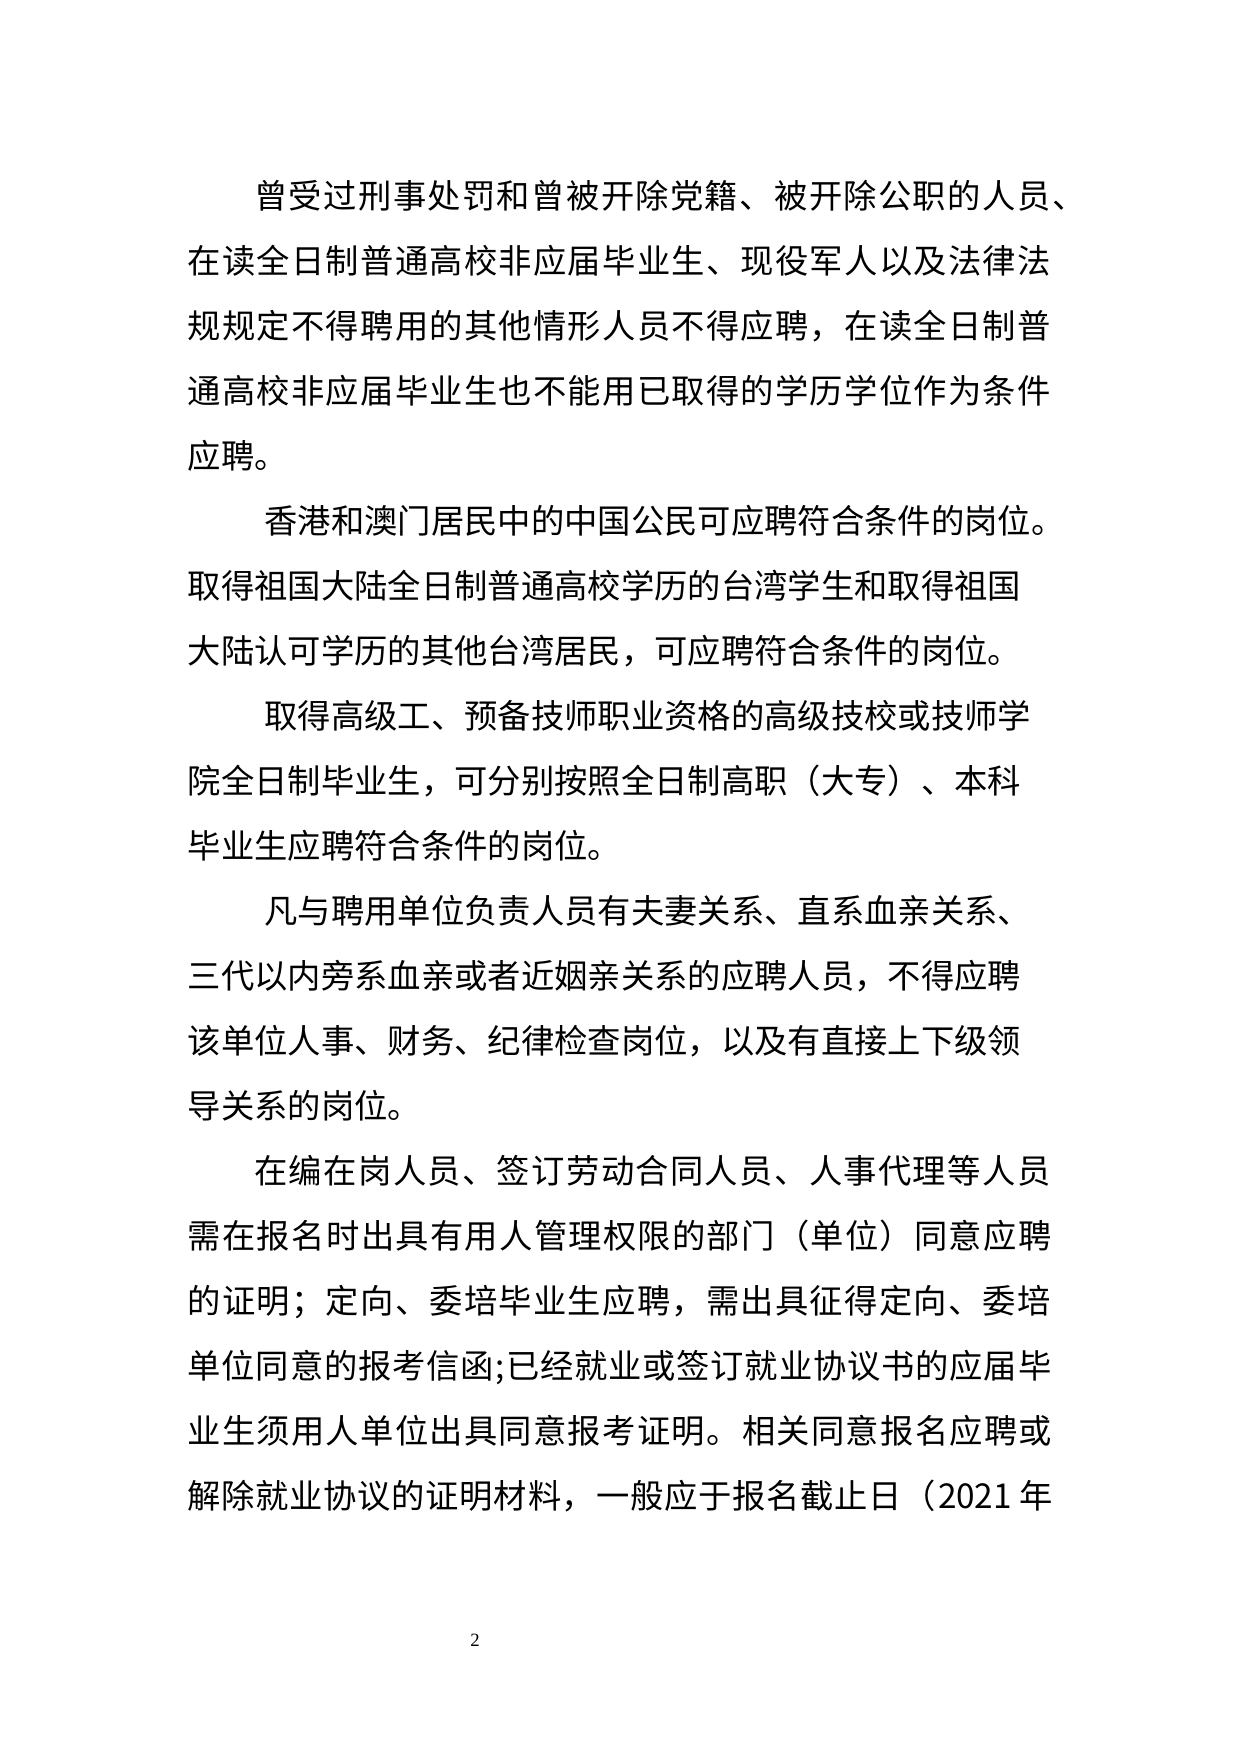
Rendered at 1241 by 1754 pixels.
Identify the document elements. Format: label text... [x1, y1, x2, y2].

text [187, 1137, 1053, 1527]
text 香港和澳门居民中的中国公民可应聘符合条件的岗位。取得祖国大陆全日制普通高校学历的台湾学生和取得祖国大陆认可学历的其他台湾居民，可应聘符合条件的岗位。 [187, 487, 1053, 682]
text 取得高级工、预备技师职业资格的高级技校或技师学院全日制毕业生，可分别按照全日制高职（大专）、本科毕业生应聘符合条件的岗位。 [187, 682, 1053, 877]
text 曾受过刑事处罚和曾被开除党籍、被开除公职的人员、在读全日制普通高校非应届毕业生、现役军人以及法律法规规定不得聘用的其他情形人员不得应聘，在读全日制普通高校非应届毕业生也不能用已取得的学历学位作为条件应聘。 [187, 162, 1053, 487]
text 凡与聘用单位负责人员有夫妻关系、直系血亲关系、三代以内旁系血亲或者近姻亲关系的应聘人员，不得应聘该单位人事、财务、纪律检查岗位，以及有直接上下级领导关系的岗位。 [187, 877, 1053, 1137]
